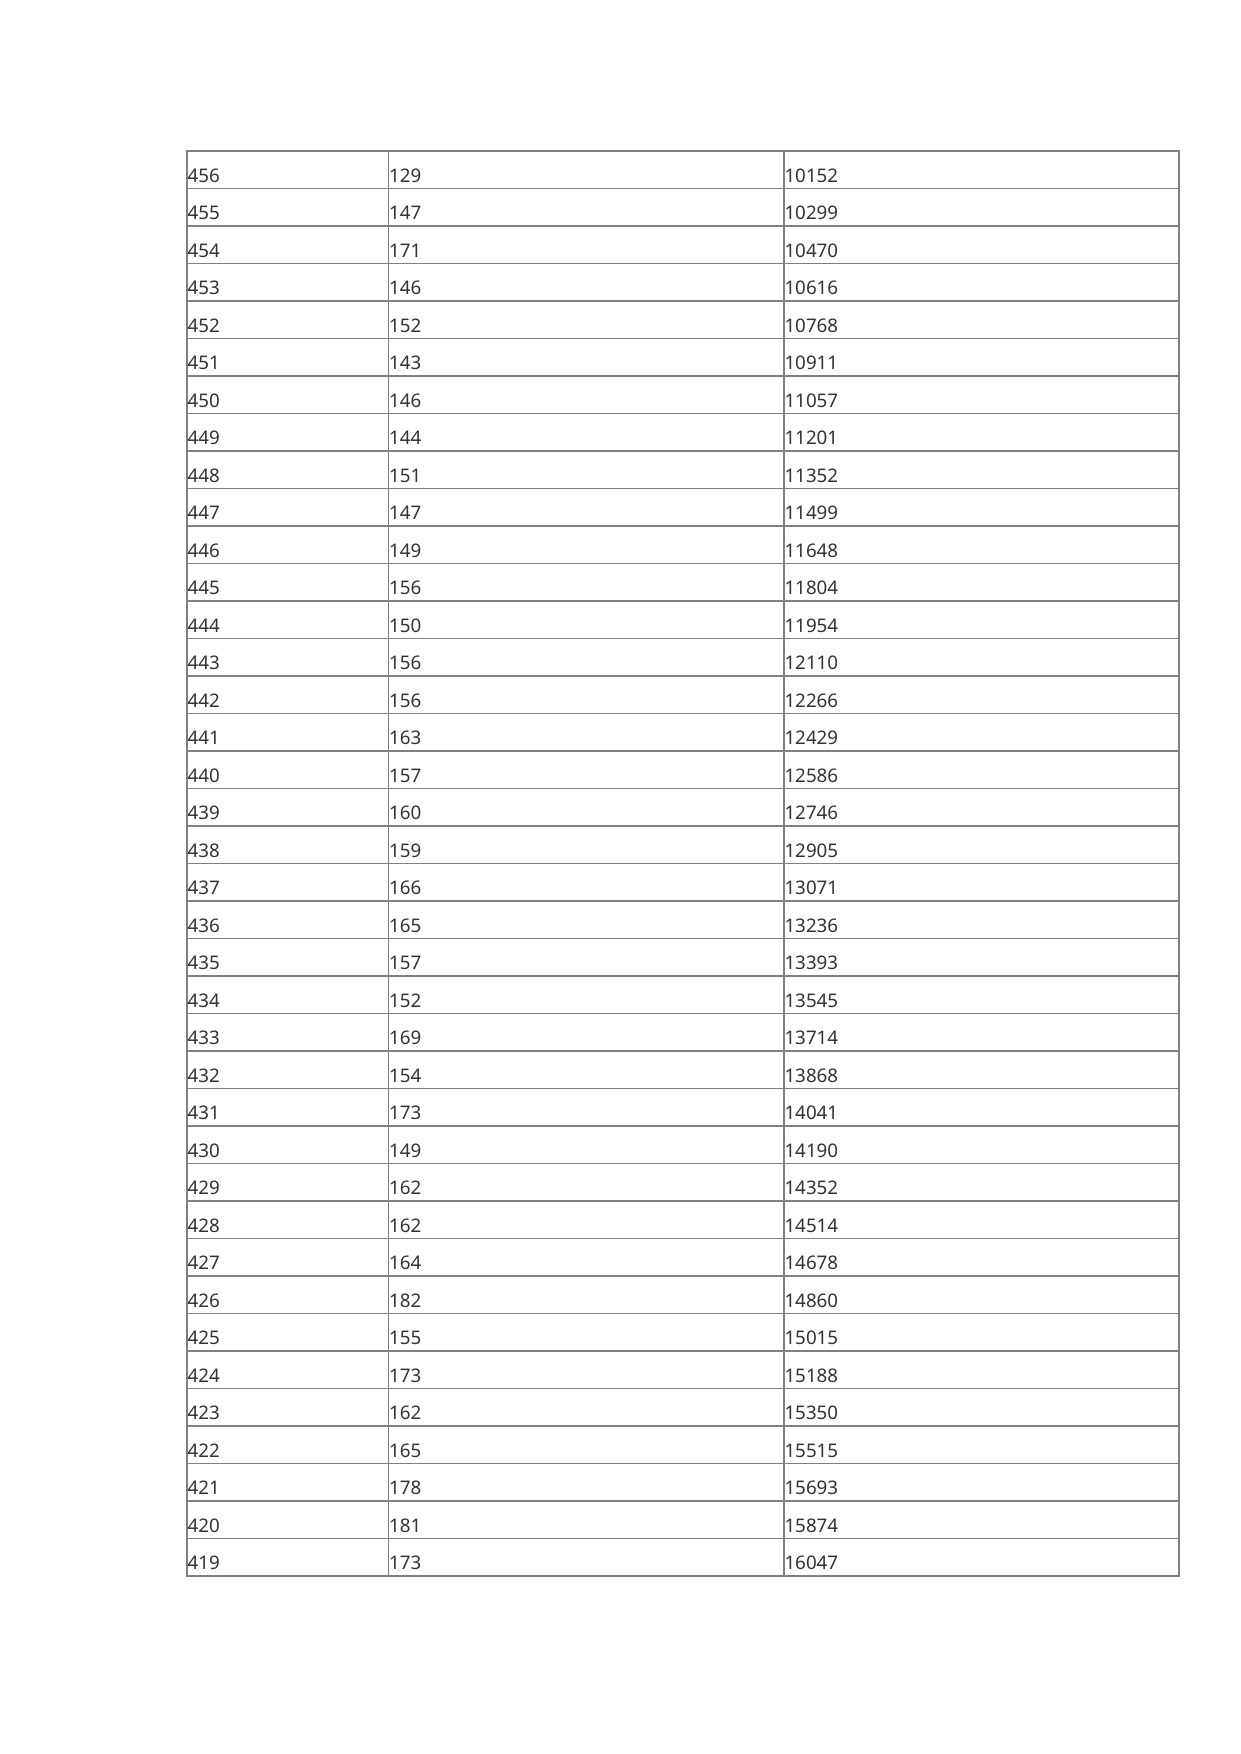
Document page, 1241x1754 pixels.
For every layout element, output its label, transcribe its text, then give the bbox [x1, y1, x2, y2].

table_cell 12110 [785, 639, 1178, 675]
table_cell 456 [188, 152, 388, 187]
table_cell 13714 [785, 1014, 1178, 1050]
table_cell 442 [188, 677, 388, 712]
table_cell 440 [188, 752, 388, 787]
table_cell 146 [389, 264, 783, 300]
table_cell 13545 [785, 977, 1178, 1012]
table_cell 151 [389, 452, 783, 487]
table_cell 162 [389, 1202, 783, 1237]
table_cell 431 [188, 1089, 388, 1125]
table_cell 425 [188, 1314, 388, 1350]
table_cell 10152 [785, 152, 1178, 187]
table_cell 10768 [785, 302, 1178, 337]
table_cell 420 [188, 1502, 388, 1537]
table_cell 14041 [785, 1089, 1178, 1125]
table_cell 426 [188, 1277, 388, 1312]
table_cell 150 [389, 602, 783, 637]
table_cell 147 [389, 489, 783, 525]
table_cell 173 [389, 1352, 783, 1387]
table_cell 149 [389, 1127, 783, 1162]
table_cell 129 [389, 152, 783, 187]
table_cell 14352 [785, 1164, 1178, 1200]
table_cell 437 [188, 864, 388, 900]
table_cell 162 [389, 1389, 783, 1425]
table_cell 13393 [785, 939, 1178, 975]
table_cell 12586 [785, 752, 1178, 787]
table_cell 13236 [785, 902, 1178, 937]
table_cell 163 [389, 714, 783, 750]
table_cell 173 [389, 1539, 783, 1575]
table_cell 438 [188, 827, 388, 862]
table_cell 13071 [785, 864, 1178, 900]
table_cell 10911 [785, 339, 1178, 375]
table_cell 423 [188, 1389, 388, 1425]
table_cell 164 [389, 1239, 783, 1275]
table_cell 447 [188, 489, 388, 525]
table_cell 434 [188, 977, 388, 1012]
table_cell 11804 [785, 564, 1178, 600]
table_cell 11499 [785, 489, 1178, 525]
table_cell 424 [188, 1352, 388, 1387]
table_cell 439 [188, 789, 388, 825]
table_cell 432 [188, 1052, 388, 1087]
table_cell 147 [389, 189, 783, 225]
table_cell 443 [188, 639, 388, 675]
table_cell 152 [389, 302, 783, 337]
table_cell 450 [188, 377, 388, 412]
table_cell 16047 [785, 1539, 1178, 1575]
table_cell 435 [188, 939, 388, 975]
table_cell 149 [389, 527, 783, 562]
table_cell 152 [389, 977, 783, 1012]
table_cell 154 [389, 1052, 783, 1087]
table_cell 419 [188, 1539, 388, 1575]
table_cell 159 [389, 827, 783, 862]
table_cell 156 [389, 639, 783, 675]
table_cell 162 [389, 1164, 783, 1200]
table_cell 421 [188, 1464, 388, 1500]
table_cell 157 [389, 752, 783, 787]
table_cell 146 [389, 377, 783, 412]
table_cell 171 [389, 227, 783, 262]
table_cell 422 [188, 1427, 388, 1462]
table_cell 441 [188, 714, 388, 750]
table_cell 429 [188, 1164, 388, 1200]
table_cell 11057 [785, 377, 1178, 412]
table_cell 15188 [785, 1352, 1178, 1387]
table_cell 14860 [785, 1277, 1178, 1312]
table_cell 452 [188, 302, 388, 337]
table_cell 428 [188, 1202, 388, 1237]
table_cell 10616 [785, 264, 1178, 300]
table_cell 453 [188, 264, 388, 300]
table_cell 11352 [785, 452, 1178, 487]
table_cell 166 [389, 864, 783, 900]
table_cell 430 [188, 1127, 388, 1162]
table_cell 144 [389, 414, 783, 450]
table_cell 14678 [785, 1239, 1178, 1275]
table_cell 178 [389, 1464, 783, 1500]
table_cell 436 [188, 902, 388, 937]
table_cell 15874 [785, 1502, 1178, 1537]
table_cell 156 [389, 677, 783, 712]
table_cell 181 [389, 1502, 783, 1537]
table_cell 433 [188, 1014, 388, 1050]
table_cell 455 [188, 189, 388, 225]
table_cell 156 [389, 564, 783, 600]
table_cell 11648 [785, 527, 1178, 562]
table_cell 446 [188, 527, 388, 562]
table_cell 445 [188, 564, 388, 600]
table_cell 14514 [785, 1202, 1178, 1237]
table_cell 14190 [785, 1127, 1178, 1162]
table_cell 448 [188, 452, 388, 487]
table_cell 165 [389, 902, 783, 937]
table_cell 449 [188, 414, 388, 450]
table_cell 15515 [785, 1427, 1178, 1462]
table_cell 169 [389, 1014, 783, 1050]
table_cell 427 [188, 1239, 388, 1275]
table_cell 157 [389, 939, 783, 975]
table_cell 15350 [785, 1389, 1178, 1425]
table_cell 160 [389, 789, 783, 825]
table_cell 12266 [785, 677, 1178, 712]
table_cell 451 [188, 339, 388, 375]
table_cell 10470 [785, 227, 1178, 262]
table_cell 173 [389, 1089, 783, 1125]
table_cell 155 [389, 1314, 783, 1350]
table_cell 12905 [785, 827, 1178, 862]
table_cell 143 [389, 339, 783, 375]
table_cell 165 [389, 1427, 783, 1462]
table_cell 11954 [785, 602, 1178, 637]
table_cell 15693 [785, 1464, 1178, 1500]
table_cell 444 [188, 602, 388, 637]
table_cell 11201 [785, 414, 1178, 450]
table_cell 10299 [785, 189, 1178, 225]
table_cell 12429 [785, 714, 1178, 750]
table_cell 13868 [785, 1052, 1178, 1087]
table_cell 12746 [785, 789, 1178, 825]
table_cell 454 [188, 227, 388, 262]
table_cell 182 [389, 1277, 783, 1312]
table_cell 15015 [785, 1314, 1178, 1350]
